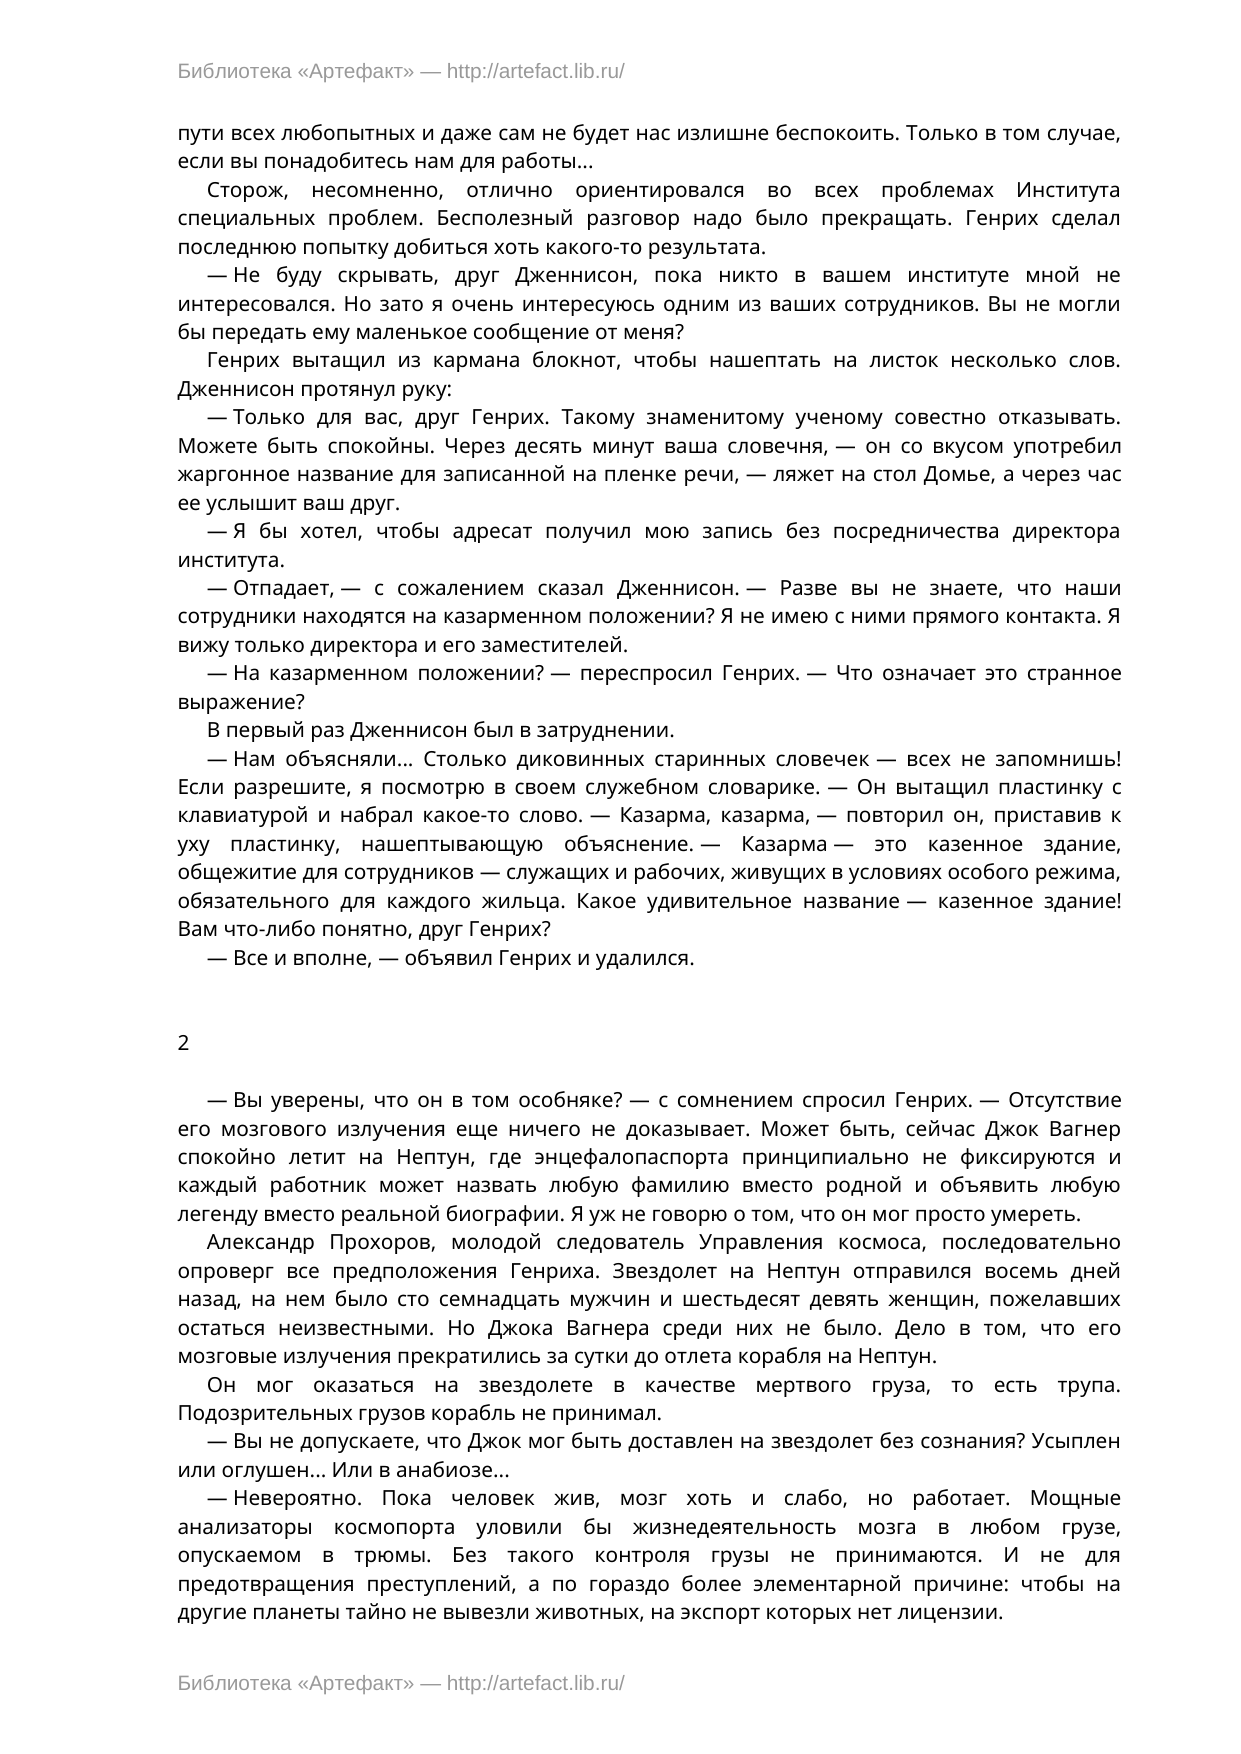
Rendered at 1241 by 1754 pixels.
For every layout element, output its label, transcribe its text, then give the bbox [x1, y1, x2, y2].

text — Вы уверены, что он в том особняке? — с сомнением спросил Генрих. — Отсутствие его мозгового излучения еще ничего не доказывает. Может быть, сейчас Джок Вагнер спокойно летит на Нептун, где энцефалопаспорта принципиально не фиксируются и каждый работник может назвать любую фамилию вместо родной и объявить любую легенду вместо реальной биографии. Я уж не говорю о том, что он мог просто умереть. [177, 1085, 1122, 1227]
text — Не буду скрывать, друг Дженнисон, пока никто в вашем институте мной не интересовался. Но зато я очень интересуюсь одним из ваших сотрудников. Вы не могли бы передать ему маленькое сообщение от меня? [177, 260, 1122, 346]
text — Отпадает, — с сожалением сказал Дженнисон. — Разве вы не знаете, что наши сотрудники находятся на казарменном положении? Я не имею с ними прямого контакта. Я вижу только директора и его заместителей. [177, 573, 1122, 658]
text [177, 118, 1122, 175]
text Он мог оказаться на звездолете в качестве мертвого груза, то есть трупа. Подозрительных грузов корабль не принимал. [177, 1370, 1122, 1427]
text 2 [177, 971, 1122, 1085]
text — Нам объясняли... Столько диковинных старинных словечек — всех не запомнишь! Если разрешите, я посмотрю в своем служебном словарике. — Он вытащил пластинку с клавиатурой и набрал какое-то слово. — Казарма, казарма, — повторил он, приставив к уху пластинку, нашептывающую объяснение. — Казарма — это казенное здание, общежитие для сотрудников — служащих и рабочих, живущих в условиях особого режима, обязательного для каждого жильца. Какое удивительное название — казенное здание! Вам что-либо понятно, друг Генрих? [177, 744, 1122, 943]
text В первый раз Дженнисон был в затруднении. [177, 715, 1122, 744]
text — Только для вас, друг Генрих. Такому знаменитому ученому совестно отказывать. Можете быть спокойны. Через десять минут ваша словечня, — он со вкусом употребил жаргонное название для записанной на пленке речи, — ляжет на стол Домье, а через час ее услышит ваш друг. [177, 402, 1122, 516]
text Александр Прохоров, молодой следователь Управления космоса, последовательно опроверг все предположения Генриха. Звездолет на Нептун отправился восемь дней назад, на нем было сто семнадцать мужчин и шестьдесят девять женщин, пожелавших остаться неизвестными. Но Джока Вагнера среди них не было. Дело в том, что его мозговые излучения прекратились за сутки до отлета корабля на Нептун. [177, 1227, 1122, 1370]
text — Я бы хотел, чтобы адресат получил мою запись без посредничества директора института. [177, 516, 1122, 573]
text — Все и вполне, — объявил Генрих и удалился. [177, 943, 1122, 971]
text Генрих вытащил из кармана блокнот, чтобы нашептать на листок несколько слов. Дженнисон протянул руку: [177, 346, 1122, 402]
text — Вы не допускаете, что Джок мог быть доставлен на звездолет без сознания? Усыплен или оглушен... Или в анабиозе... [177, 1427, 1122, 1483]
text — Невероятно. Пока человек жив, мозг хоть и слабо, но работает. Мощные анализаторы космопорта уловили бы жизнедеятельность мозга в любом грузе, опускаемом в трюмы. Без такого контроля грузы не принимаются. И не для предотвращения преступлений, а по гораздо более элементарной причине: чтобы на другие планеты тайно не вывезли животных, на экспорт которых нет лицензии. [177, 1483, 1122, 1626]
text Сторож, несомненно, отлично ориентировался во всех проблемах Института специальных проблем. Бесполезный разговор надо было прекращать. Генрих сделал последнюю попытку добиться хоть какого-то результата. [177, 175, 1122, 260]
text — На казарменном положении? — переспросил Генрих. — Что означает это странное выражение? [177, 658, 1122, 715]
